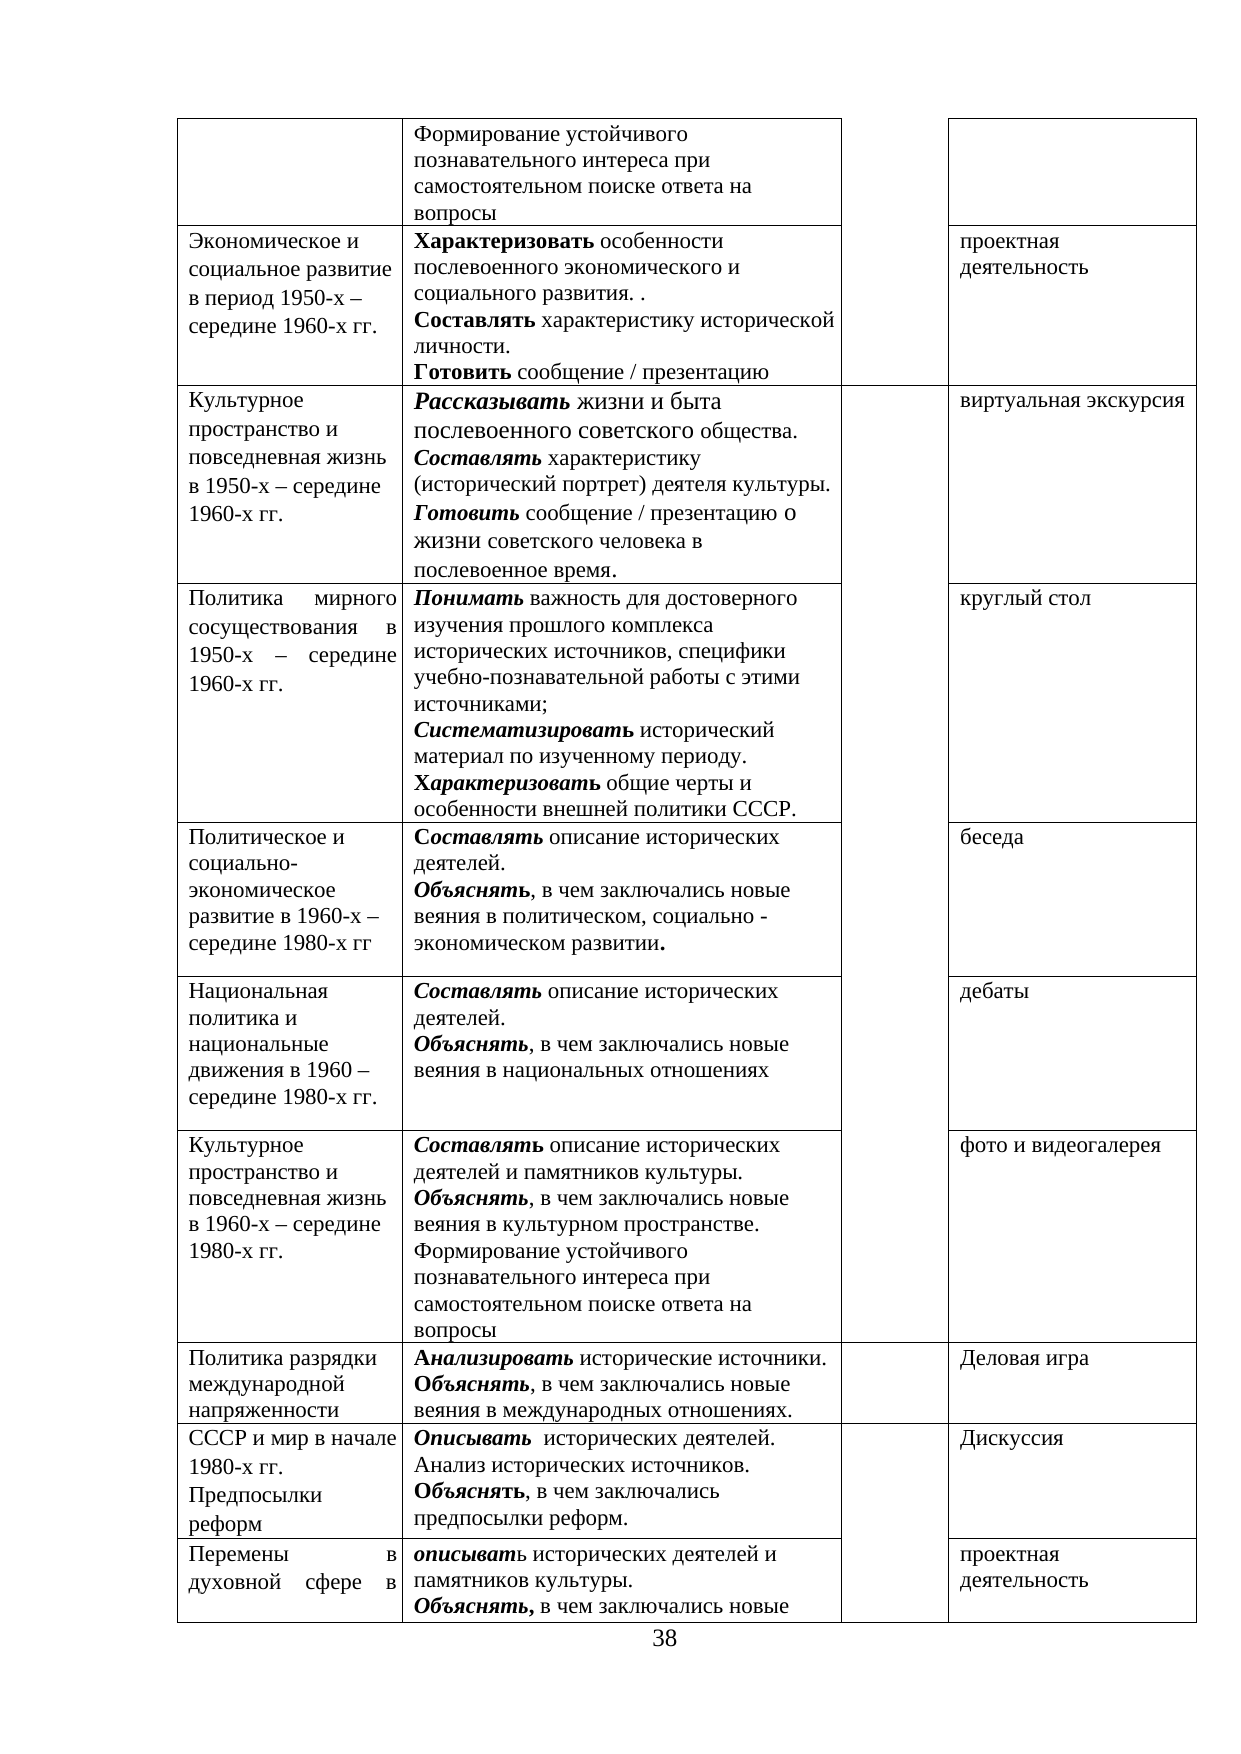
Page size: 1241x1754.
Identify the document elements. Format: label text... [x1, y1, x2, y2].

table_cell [949, 1539, 1196, 1622]
table_cell Политика мирного сосуществования в 1950-х – середине 1960-х гг. [178, 584, 402, 822]
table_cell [178, 1539, 402, 1622]
table_cell [842, 1424, 948, 1622]
table_cell круглый стол [949, 584, 1196, 822]
table_cell Национальная политика и национальные движения в 1960 – середине 1980-х гг. [178, 977, 402, 1130]
table_cell Деловая игра [949, 1343, 1196, 1423]
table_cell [949, 119, 1196, 225]
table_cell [178, 119, 402, 225]
table_cell Анализировать исторические источники. Объяснять, в чем заключались новые веяния в международных отношениях. [403, 1343, 841, 1423]
table_cell Рассказывать жизни и быта послевоенного советского общества. Составлять характеристику (исторический портрет) деятеля культуры. Готовить сообщение / презентацию о жизни советского человека в послевоенное время. [403, 386, 841, 583]
table_cell СССР и мир в начале 1980-х гг. Предпосылки реформ [178, 1424, 402, 1538]
table_cell Описывать исторических деятелей. Анализ исторических источников. Объяснять, в чем заключались предпосылки реформ. [403, 1424, 841, 1538]
table_cell [842, 1343, 948, 1423]
table_cell Политическое и социально-экономическое развитие в 1960-х – середине 1980-х гг [178, 823, 402, 976]
table_cell Составлять описание исторических деятелей и памятников культуры. Объяснять, в чем заключались новые веяния в культурном пространстве. Формирование устойчивого познавательного интереса при самостоятельном поиске ответа на вопросы [403, 1131, 841, 1342]
table_cell дебаты [949, 977, 1196, 1130]
table_cell Культурное пространство и повседневная жизнь в 1960-х – середине 1980-х гг. [178, 1131, 402, 1342]
table_cell Характеризовать особенности послевоенного экономического и социального развития. . Составлять характеристику исторической личности. Готовить сообщение / презентацию [403, 226, 841, 385]
table_cell фото и видеогалерея [949, 1131, 1196, 1342]
table_cell Понимать важность для достоверного изучения прошлого комплекса исторических источников, специфики учебно-познавательной работы с этими источниками; Систематизировать исторический материал по изученному периоду. Характеризовать общие черты и особенности внешней политики СССР. [403, 584, 841, 822]
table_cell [403, 1539, 841, 1622]
table_cell [842, 386, 948, 1342]
table_cell беседа [949, 823, 1196, 976]
table_cell Составлять описание исторических деятелей. Объяснять, в чем заключались новые веяния в национальных отношениях [403, 977, 841, 1130]
table_cell Политика разрядки международной напряженности [178, 1343, 402, 1423]
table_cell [403, 119, 841, 225]
table_cell виртуальная экскурсия [949, 386, 1196, 583]
table_cell Культурное пространство и повседневная жизнь в 1950-х – середине 1960-х гг. [178, 386, 402, 583]
table_cell Дискуссия [949, 1424, 1196, 1538]
table_cell Составлять описание исторических деятелей. Объяснять, в чем заключались новые веяния в политическом, социально - экономическом развитии. [403, 823, 841, 976]
table_cell Экономическое и социальное развитие в период 1950-х – середине 1960-х гг. [178, 226, 402, 385]
table_cell проектная деятельность [949, 226, 1196, 385]
